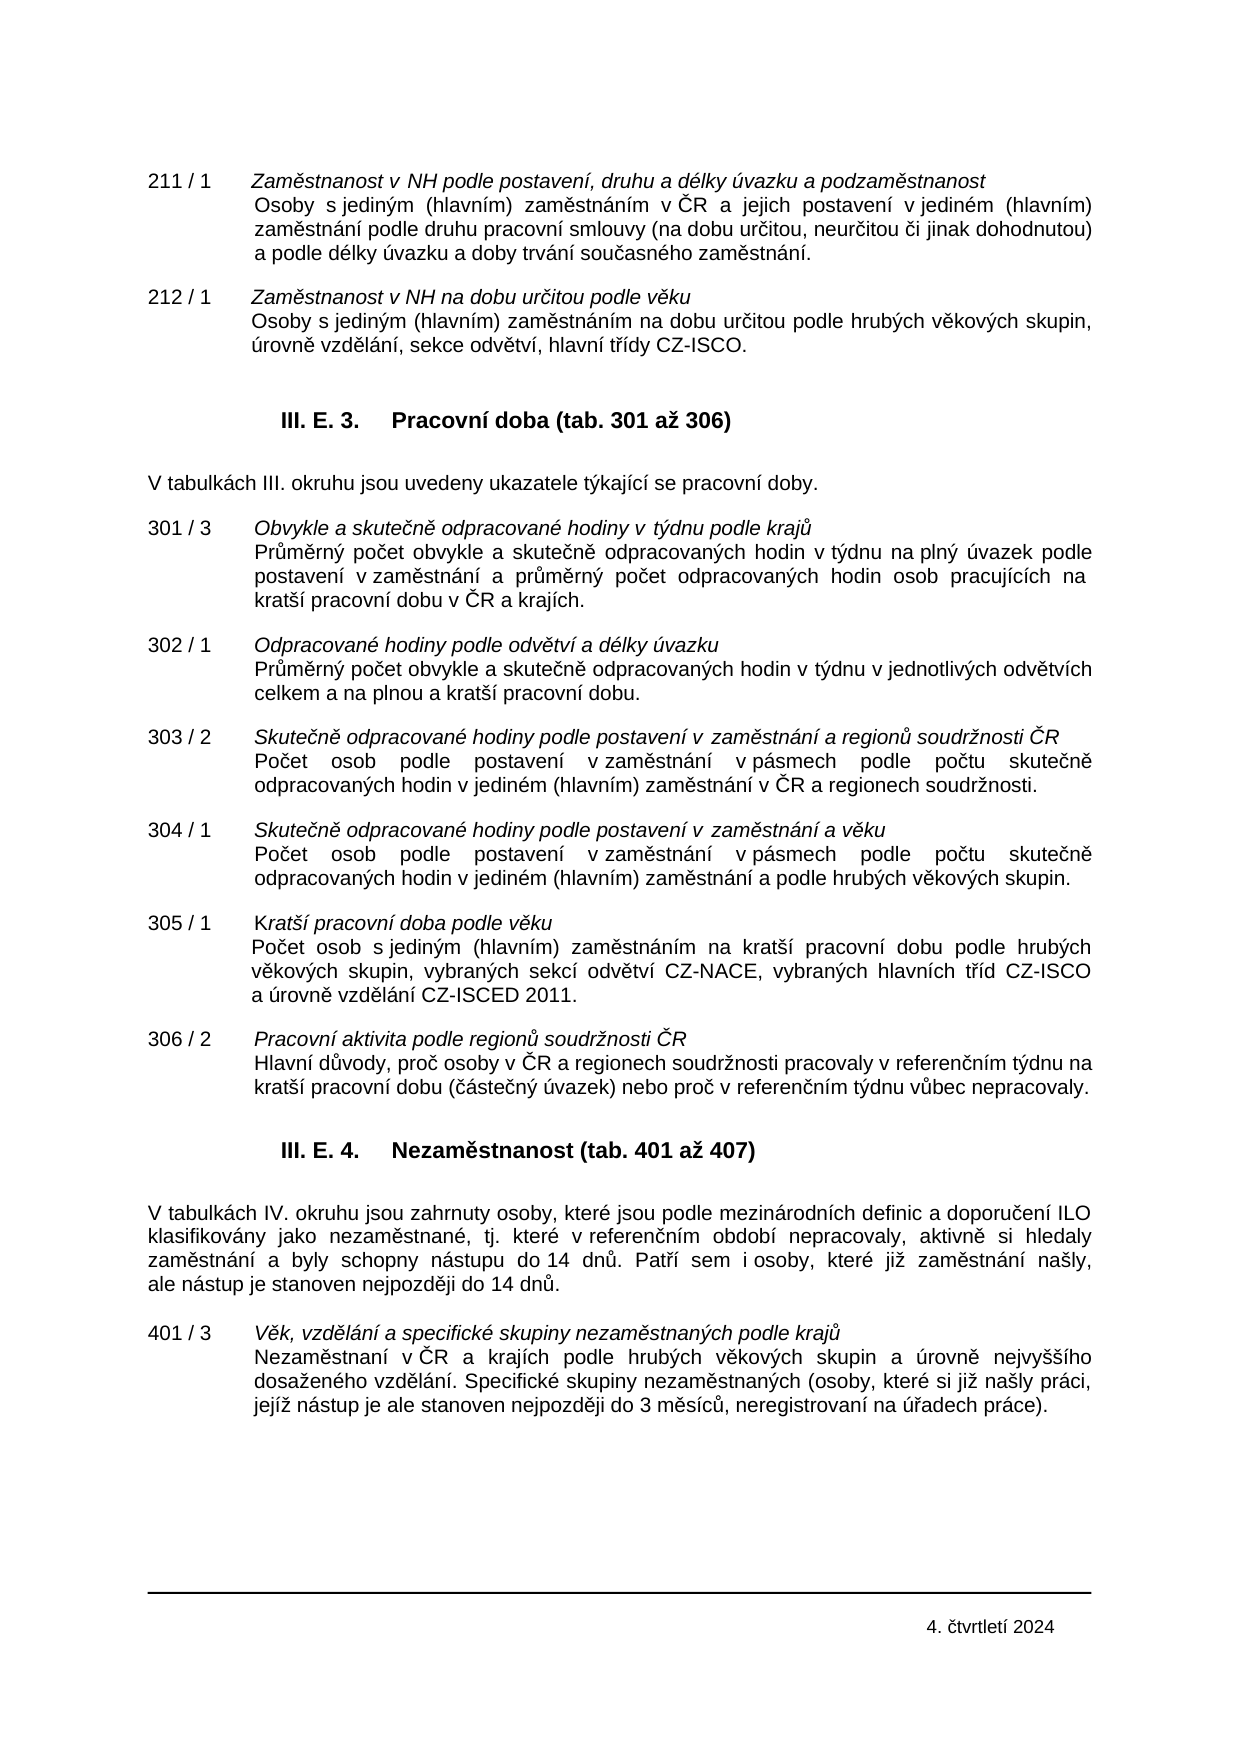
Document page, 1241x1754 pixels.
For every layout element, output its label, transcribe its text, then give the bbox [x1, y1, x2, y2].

text Osoby s jediným (hlavním) zaměstnáním v ČR a jejich postavení v jediném (hlavním) zaměstnání podle druhu pracovní smlouvy (na dobu určitou, neurčitou či jinak dohodnutou) a podle délky úvazku a doby trvání současného zaměstnání. [254, 192, 1092, 264]
text Hlavní důvody, proč osoby v ČR a regionech soudržnosti pracovaly v referenčním týdnu na kratší pracovní dobu (částečný úvazek) nebo proč v referenčním týdnu vůbec nepracovaly. [254, 1051, 1092, 1099]
text 401 / 3 Věk, vzdělání a specifické skupiny nezaměstnaných podle krajů [148, 1321, 1092, 1345]
text 303 / 2 Skutečně odpracované hodiny podle postavení v zaměstnání a regionů soudržnosti ČR [148, 725, 1092, 749]
text 211 / 1 Zaměstnanost v NH podle postavení, druhu a délky úvazku a podzaměstnanost [148, 168, 1092, 192]
list Nezaměstnanost (tab. 401 až 407) [281, 1137, 1092, 1163]
text 306 / 2 Pracovní aktivita podle regionů soudržnosti ČR [148, 1027, 1092, 1051]
text 301 / 3 Obvykle a skutečně odpracované hodiny v týdnu podle krajů [148, 516, 1092, 540]
text Průměrný počet obvykle a skutečně odpracovaných hodin v týdnu v jednotlivých odvětvích celkem a na plnou a kratší pracovní dobu. [254, 656, 1092, 704]
text 302 / 1 Odpracované hodiny podle odvětví a délky úvazku [148, 632, 1092, 656]
text Počet osob podle postavení v zaměstnání v pásmech podle počtu skutečně odpracovaných hodin v jediném (hlavním) zaměstnání v ČR a regionech soudržnosti. [254, 749, 1092, 797]
text Osoby s jediným (hlavním) zaměstnáním na dobu určitou podle hrubých věkových skupin, úrovně vzdělání, sekce odvětví, hlavní třídy CZ-ISCO. [251, 309, 1092, 357]
text V tabulkách IV. okruhu jsou zahrnuty osoby, které jsou podle mezinárodních definic a doporučení ILO klasifikovány jako nezaměstnané, tj. které v referenčním období nepracovaly, aktivně si hledaly zaměstnání a byly schopny nástupu do 14 dnů. Patří sem i osoby, které již zaměstnání našly, ale nástup je stanoven nejpozději do 14 dnů. [148, 1200, 1092, 1296]
text V tabulkách III. okruhu jsou uvedeny ukazatele týkající se pracovní doby. [148, 471, 1092, 495]
text 304 / 1 Skutečně odpracované hodiny podle postavení v zaměstnání a věku [148, 818, 1092, 842]
text Nezaměstnaní v ČR a krajích podle hrubých věkových skupin a úrovně nejvyššího dosaženého vzdělání. Specifické skupiny nezaměstnaných (osoby, které si již našly práci, jejíž nástup je ale stanoven nejpozději do 3 měsíců, neregistrovaní na úřadech práce). [254, 1345, 1092, 1417]
list Pracovní doba (tab. 301 až 306) [281, 407, 1092, 433]
text Průměrný počet obvykle a skutečně odpracovaných hodin v týdnu na plný úvazek podle postavení v zaměstnání a průměrný počet odpracovaných hodin osob pracujících na kratší pracovní dobu v ČR a krajích. [254, 540, 1092, 612]
text Počet osob s jediným (hlavním) zaměstnáním na kratší pracovní dobu podle hrubých věkových skupin, vybraných sekcí odvětví CZ-NACE, vybraných hlavních tříd CZ-ISCO a úrovně vzdělání CZ-ISCED 2011. [251, 934, 1092, 1006]
text 212 / 1 Zaměstnanost v NH na dobu určitou podle věku [148, 285, 1092, 309]
text 305 / 1 Kratší pracovní doba podle věku [148, 911, 1092, 934]
text Počet osob podle postavení v zaměstnání v pásmech podle počtu skutečně odpracovaných hodin v jediném (hlavním) zaměstnání a podle hrubých věkových skupin. [254, 842, 1092, 890]
